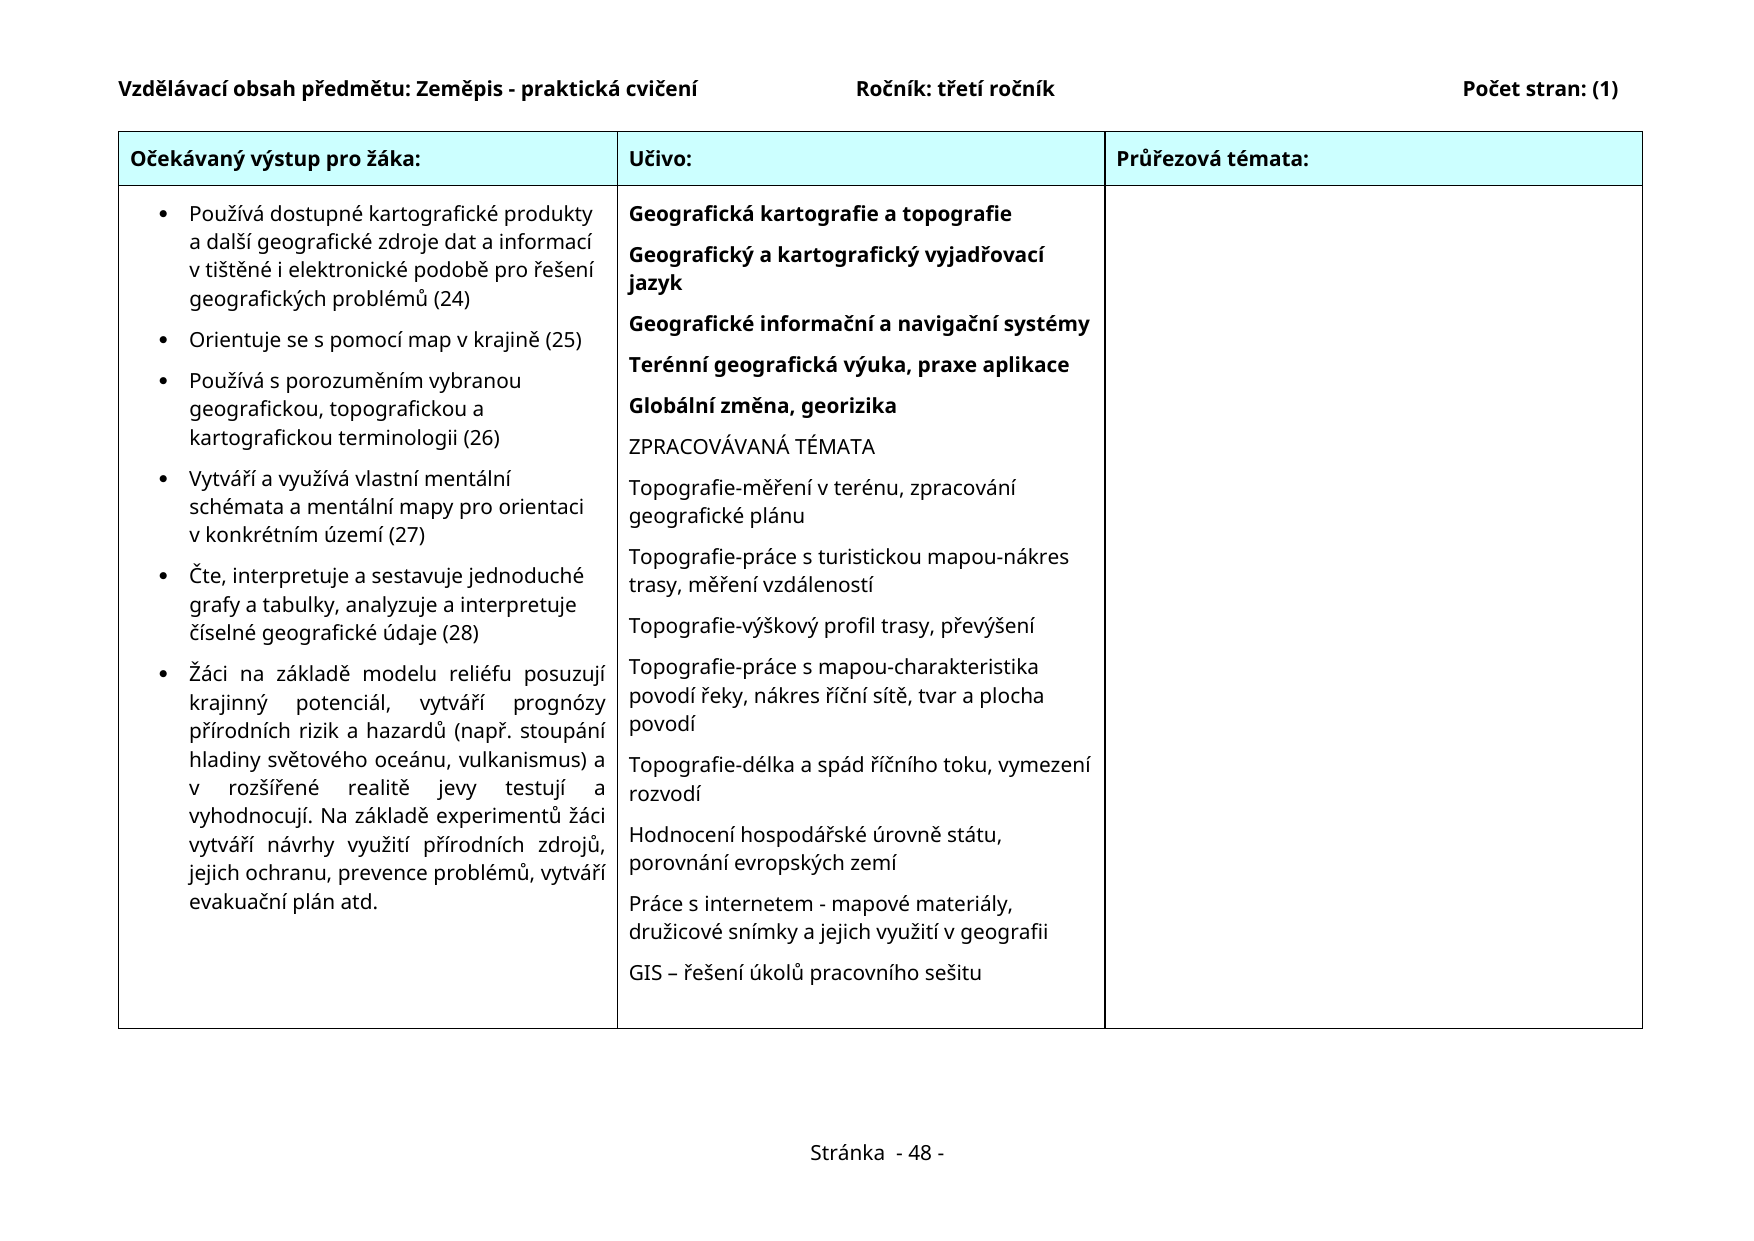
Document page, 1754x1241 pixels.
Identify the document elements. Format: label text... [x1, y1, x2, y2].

table_header Učivo: [618, 132, 1104, 185]
table_cell Geografická kartografie a topografie Geografický a kartografický vyjadřovací jazyk Geografické informační a navigační systémy Terénní geografická výuka, praxe aplikace Globální změna, georizika ZPRACOVÁVANÁ TÉMATA Topografie-měření v terénu, zpracování geografické plánu Topografie-práce s turistickou mapou-nákres trasy, měření vzdáleností Topografie-výškový profil trasy, převýšení Topografie-práce s mapou-charakteristika povodí řeky, nákres říční sítě, tvar a plocha povodí Topografie-délka a spád říčního toku, vymezení rozvodí Hodnocení hospodářské úrovně státu, porovnání evropských zemí Práce s internetem - mapové materiály, družicové snímky a jejich využití v geografii GIS – řešení úkolů pracovního sešitu [618, 186, 1104, 1028]
table_cell Používá dostupné kartografické produkty a další geografické zdroje dat a informací v tištěné i elektronické podobě pro řešení geografických problémů (24) Orientuje se s pomocí map v krajině (25) Používá s porozuměním vybranou geografickou, topografickou a kartografickou terminologii (26) Vytváří a využívá vlastní mentální schémata a mentální mapy pro orientaci v konkrétním území (27) Čte, interpretuje a sestavuje jednoduché grafy a tabulky, analyzuje a interpretuje číselné geografické údaje (28) Žáci na základě modelu reliéfu posuzují krajinný potenciál, vytváří prognózy přírodních rizik a hazardů (např. stoupání hladiny světového oceánu, vulkanismus) a v rozšířené realitě jevy testují a vyhodnocují. Na základě experimentů žáci vytváří návrhy využití přírodních zdrojů, jejich ochranu, prevence problémů, vytváří evakuační plán atd. [119, 186, 617, 1028]
table_cell [1106, 186, 1642, 1028]
table_header Očekávaný výstup pro žáka: [119, 132, 617, 185]
table_header Průřezová témata: [1106, 132, 1642, 185]
